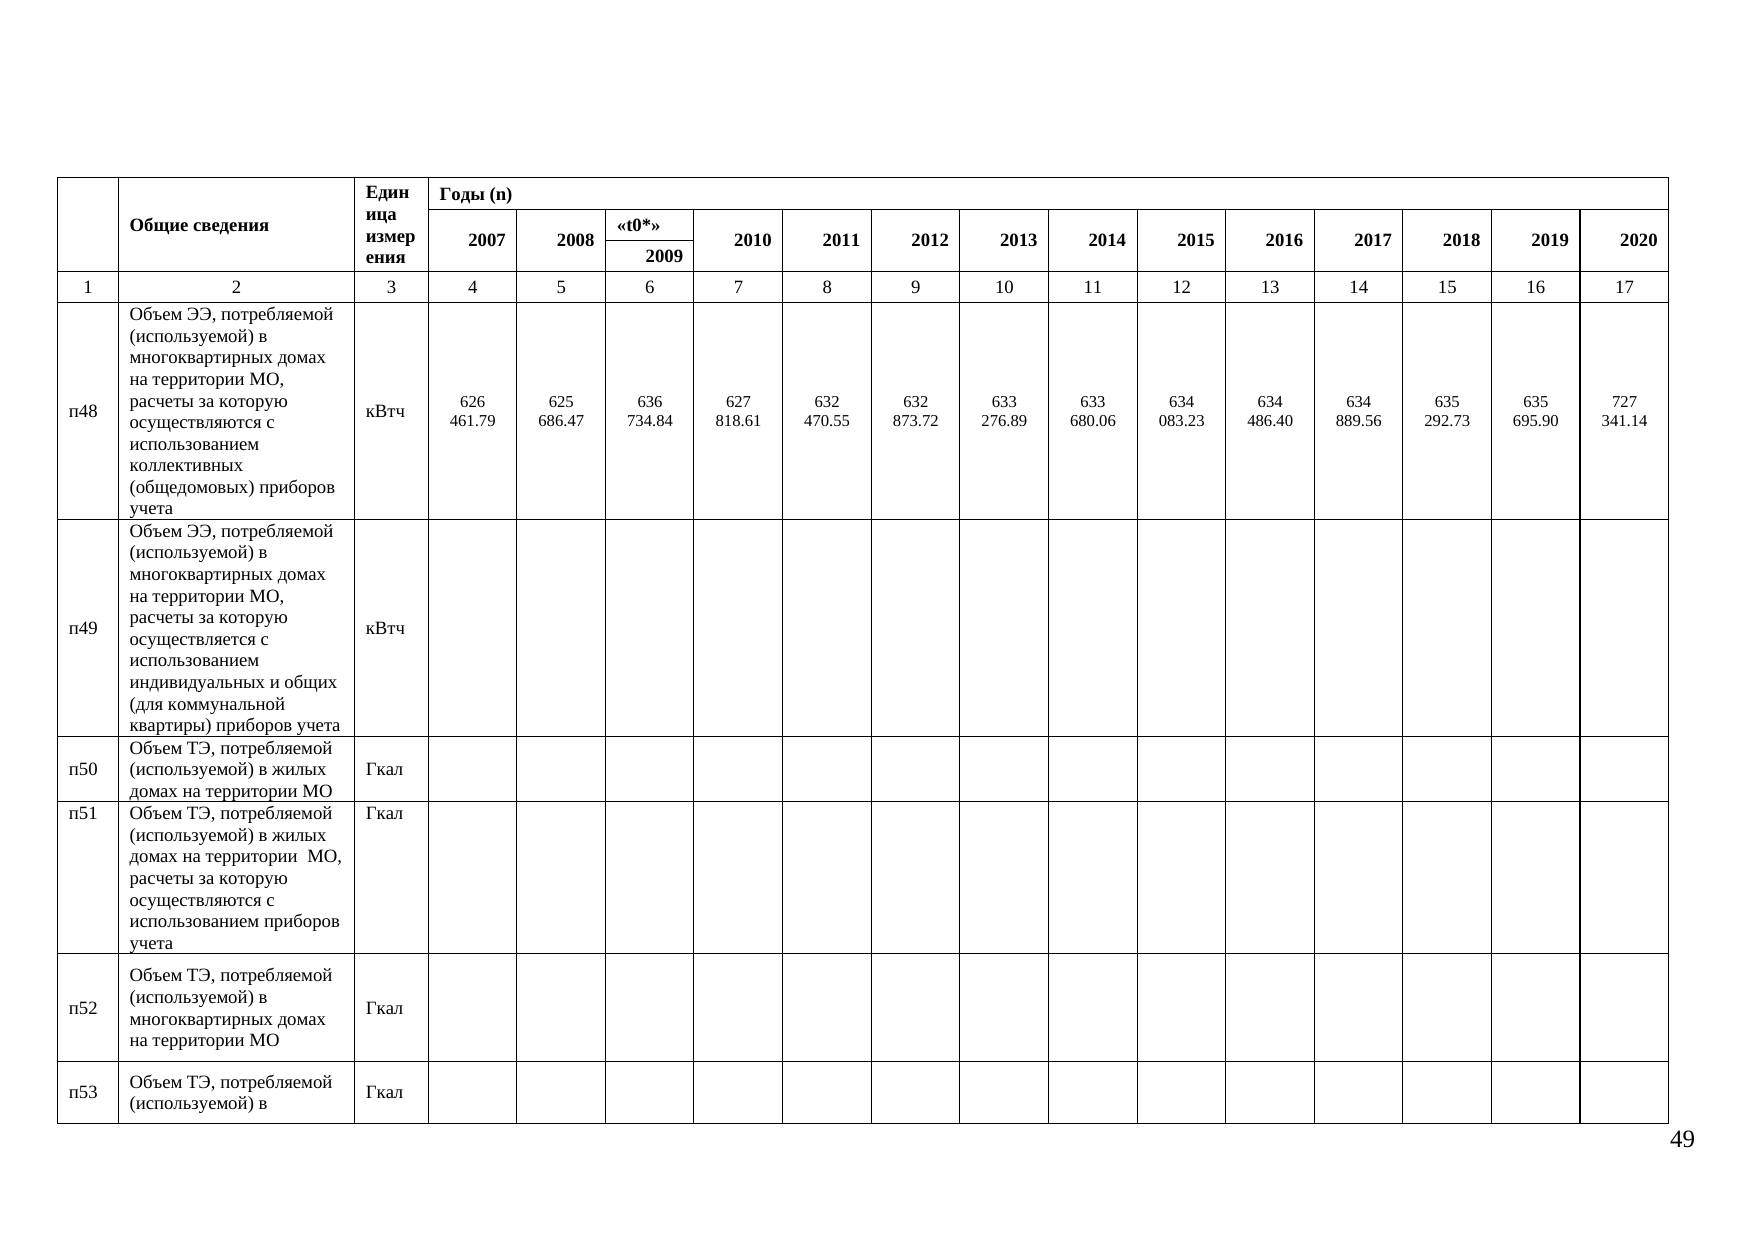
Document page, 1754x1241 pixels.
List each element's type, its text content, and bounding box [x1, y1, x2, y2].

table_cell [694, 802, 782, 953]
table_cell п53 [58, 1062, 118, 1123]
table_cell [1403, 1062, 1491, 1123]
table_cell [1138, 954, 1225, 1061]
table_cell [1226, 737, 1314, 801]
table_cell 2013 [960, 210, 1048, 271]
table_cell п50 [58, 737, 118, 801]
table_cell [1403, 802, 1491, 953]
table_cell [783, 520, 871, 736]
table_cell [1492, 954, 1579, 1061]
table_cell 5 [517, 272, 605, 302]
table_cell [1226, 520, 1314, 736]
table_cell 12 [1138, 272, 1225, 302]
table_cell [783, 737, 871, 801]
table_cell [606, 802, 693, 953]
table_cell [1403, 954, 1491, 1061]
table_cell [517, 954, 605, 1061]
table_cell [429, 1062, 516, 1123]
table_cell Объем ЭЭ, потребляемой (используемой) в многоквартирных домах на территории МО, расчеты за которую осуществляется с использованием индивидуальных и общих (для коммунальной квартиры) приборов учета [119, 520, 354, 736]
table_cell 2020 [1581, 210, 1668, 271]
table_cell [1492, 1062, 1579, 1123]
table_cell 6 [606, 272, 693, 302]
table_cell 634 083.23 [1138, 303, 1225, 519]
table_cell 626 461.79 [429, 303, 516, 519]
table_cell [517, 802, 605, 953]
table_cell 2 [119, 272, 354, 302]
table_cell [1581, 802, 1668, 953]
table_cell [694, 1062, 782, 1123]
table_cell [1315, 520, 1402, 736]
table_cell [1581, 954, 1668, 1061]
table_cell Объем ТЭ, потребляемой (используемой) в жилых домах на территории МО, расчеты за которую осуществляются с использованием приборов учета [119, 802, 354, 953]
table_header [58, 178, 118, 271]
table_cell 2014 [1049, 210, 1137, 271]
table_cell Объем ЭЭ, потребляемой (используемой) в многоквартирных домах на территории МО, расчеты за которую осуществляются с использованием коллективных (общедомовых) приборов учета [119, 303, 354, 519]
table_cell п51 [58, 802, 118, 953]
table_cell 636 734.84 [606, 303, 693, 519]
table_cell [872, 520, 959, 736]
table_cell 635 292.73 [1403, 303, 1491, 519]
table_cell [960, 520, 1048, 736]
table_cell [1492, 520, 1579, 736]
table_cell [1315, 1062, 1402, 1123]
table_cell [429, 520, 516, 736]
table_cell [960, 954, 1048, 1061]
table_cell 627 818.61 [694, 303, 782, 519]
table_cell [119, 1062, 354, 1123]
table_cell Объем ТЭ, потребляемой (используемой) в жилых домах на территории МО [119, 737, 354, 801]
table_cell 3 [355, 272, 428, 302]
table_cell «t0*» [606, 210, 693, 240]
table_header Общие сведения [119, 178, 354, 271]
table_cell [1138, 737, 1225, 801]
table_cell кВтч [355, 520, 428, 736]
table_cell [606, 954, 693, 1061]
table_cell Объем ТЭ, потребляемой (используемой) в многоквартирных домах на территории МО [119, 954, 354, 1061]
table_cell 8 [783, 272, 871, 302]
table_cell 633 680.06 [1049, 303, 1137, 519]
table_cell 16 [1492, 272, 1579, 302]
table_cell 15 [1403, 272, 1491, 302]
table_cell [872, 802, 959, 953]
table_cell 633 276.89 [960, 303, 1048, 519]
table_cell [960, 1062, 1048, 1123]
table_cell [1403, 520, 1491, 736]
table_cell п49 [58, 520, 118, 736]
table_cell 632 873.72 [872, 303, 959, 519]
table_cell [1226, 954, 1314, 1061]
table_cell [872, 737, 959, 801]
table_cell 2019 [1492, 210, 1579, 271]
table_cell 2009 [606, 241, 693, 271]
table_cell [960, 802, 1048, 953]
table_cell 625 686.47 [517, 303, 605, 519]
table_cell [517, 737, 605, 801]
table_cell [1049, 737, 1137, 801]
table_cell [1049, 802, 1137, 953]
table_cell п48 [58, 303, 118, 519]
table_cell 2008 [517, 210, 605, 271]
table_cell 7 [694, 272, 782, 302]
table_cell [872, 1062, 959, 1123]
table_cell [429, 802, 516, 953]
table_cell [606, 1062, 693, 1123]
table_cell [694, 520, 782, 736]
table_cell [1315, 802, 1402, 953]
table_cell 632 470.55 [783, 303, 871, 519]
table_cell 634 889.56 [1315, 303, 1402, 519]
table_cell 10 [960, 272, 1048, 302]
table_cell 2017 [1315, 210, 1402, 271]
table_cell [1315, 737, 1402, 801]
table_cell [606, 520, 693, 736]
table_cell [1138, 802, 1225, 953]
table_cell Гкал [355, 954, 428, 1061]
table_cell Гкал [355, 737, 428, 801]
table_cell [694, 954, 782, 1061]
table_cell [1581, 1062, 1668, 1123]
table_cell [960, 737, 1048, 801]
table_cell [1138, 520, 1225, 736]
table_cell п52 [58, 954, 118, 1061]
table_cell 635 695.90 [1492, 303, 1579, 519]
table_cell [606, 737, 693, 801]
table_cell 2011 [783, 210, 871, 271]
table_cell 4 [429, 272, 516, 302]
table_cell Гкал [355, 802, 428, 953]
table_cell 2012 [872, 210, 959, 271]
table_cell [783, 802, 871, 953]
table_cell кВтч [355, 303, 428, 519]
table_cell Гкал [355, 1062, 428, 1123]
table_cell 2015 [1138, 210, 1225, 271]
table_cell [517, 520, 605, 736]
table_cell 2016 [1226, 210, 1314, 271]
table_cell [429, 954, 516, 1061]
table_cell 727 341.14 [1581, 303, 1668, 519]
table_cell 9 [872, 272, 959, 302]
table_cell 14 [1315, 272, 1402, 302]
table_cell 2018 [1403, 210, 1491, 271]
table_cell [1049, 1062, 1137, 1123]
table_cell [1581, 737, 1668, 801]
table_cell [1581, 520, 1668, 736]
table_header Годы (n) [429, 178, 1668, 208]
table_cell [1492, 737, 1579, 801]
table_cell [517, 1062, 605, 1123]
table_cell [1492, 802, 1579, 953]
table_cell [694, 737, 782, 801]
table_cell 2010 [694, 210, 782, 271]
table_cell [872, 954, 959, 1061]
table_header Единица измерения [355, 178, 428, 271]
table_cell 2007 [429, 210, 516, 271]
table_cell 634 486.40 [1226, 303, 1314, 519]
table_cell [1226, 802, 1314, 953]
table_cell [1315, 954, 1402, 1061]
table_cell [1049, 520, 1137, 736]
table_cell [1138, 1062, 1225, 1123]
table_cell [1049, 954, 1137, 1061]
table_cell [1403, 737, 1491, 801]
table_cell [1226, 1062, 1314, 1123]
table_cell [783, 954, 871, 1061]
table_cell [783, 1062, 871, 1123]
table_cell 11 [1049, 272, 1137, 302]
table_cell [429, 737, 516, 801]
table_cell 13 [1226, 272, 1314, 302]
table_cell 1 [58, 272, 118, 302]
table_cell 17 [1581, 272, 1668, 302]
